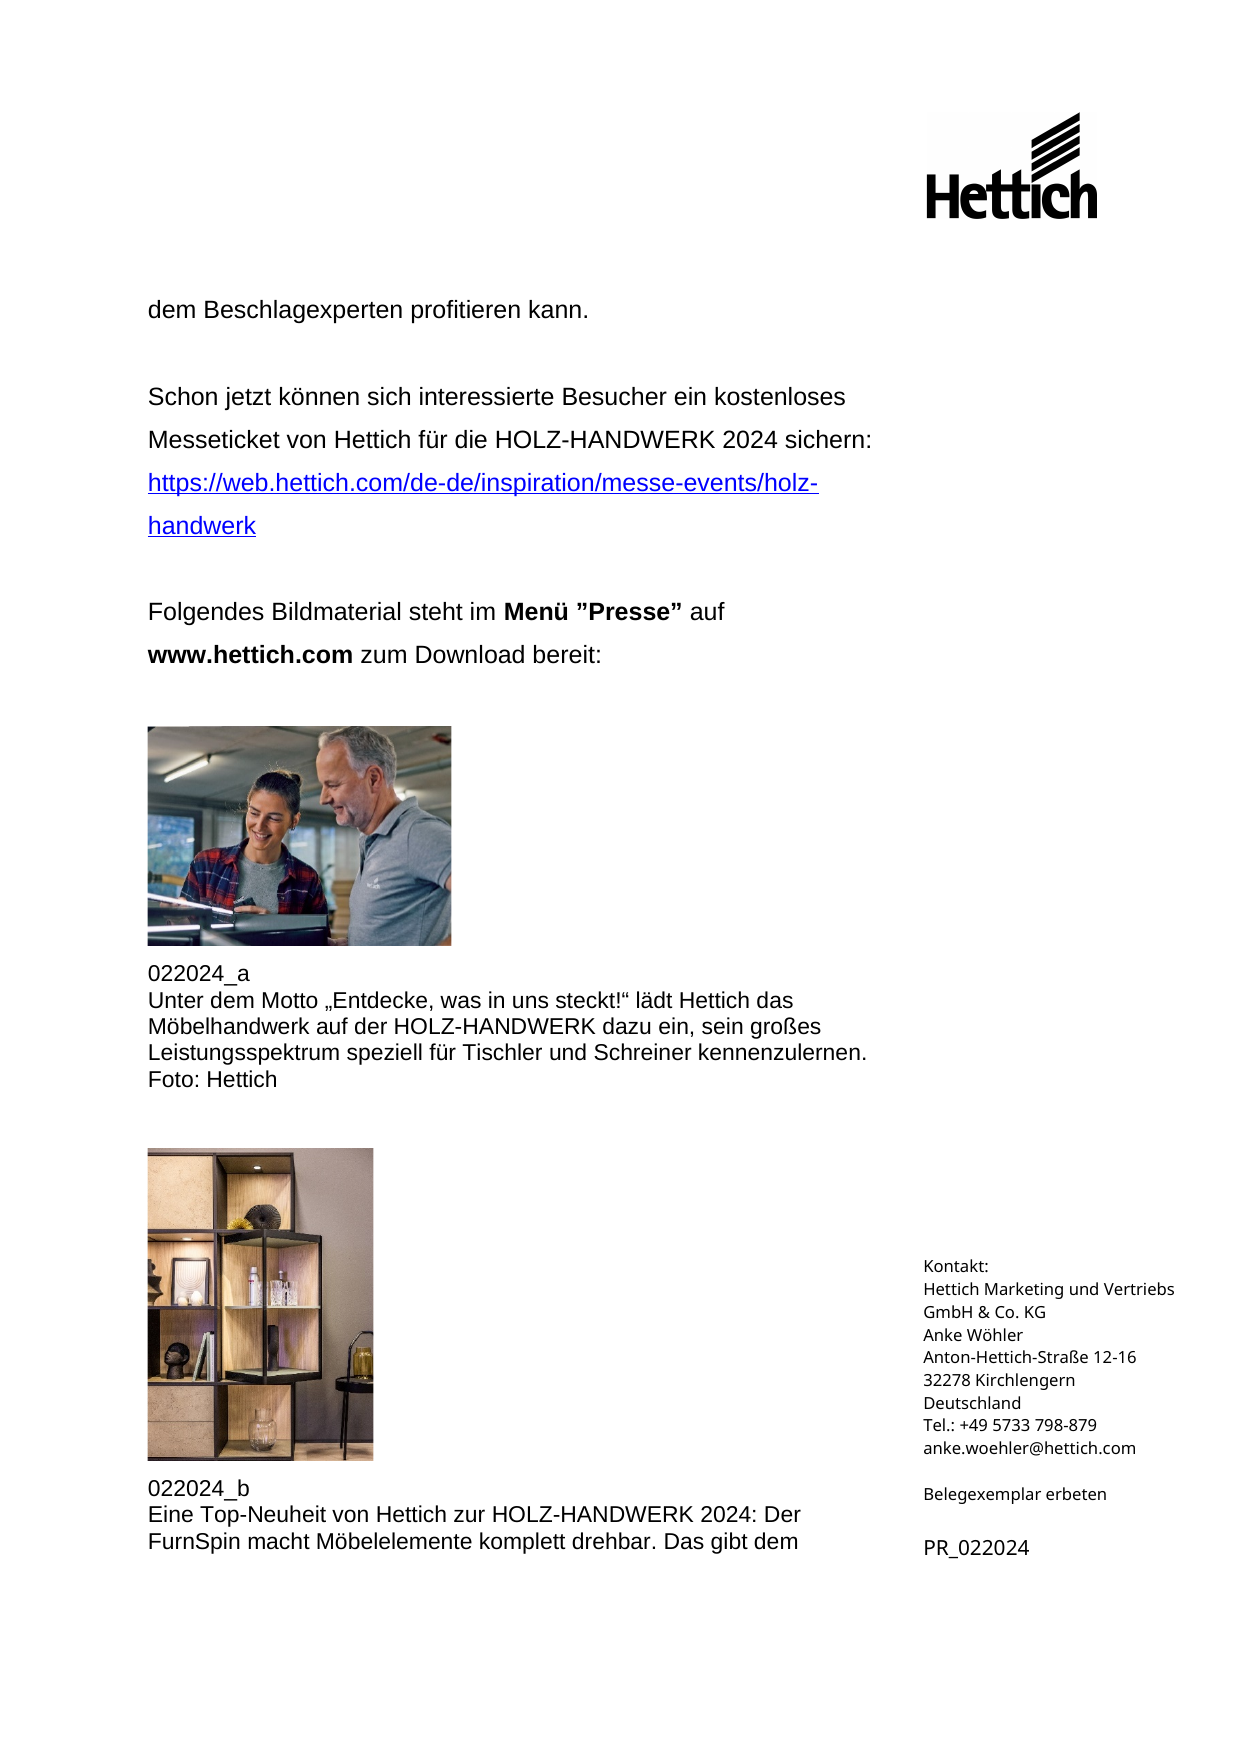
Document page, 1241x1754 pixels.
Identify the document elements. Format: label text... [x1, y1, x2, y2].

text 022024_b [148, 1475, 886, 1501]
text Unter dem Motto „Entdecke, was in uns steckt!“ lädt Hettich das Möbelhandwerk auf der HOLZ-HANDWERK dazu ein, sein großes Leistungsspektrum speziell für Tischler und Schreiner kennenzulernen. Foto: Hettich [148, 987, 886, 1092]
picture [147, 726, 452, 946]
text 022024_a [148, 960, 886, 987]
picture [926, 112, 1097, 219]
text Schon jetzt können sich interessierte Besucher ein kostenloses Messeticket von Hettich für die HOLZ-HANDWERK 2024 sichern: https://web.hettich.com/de-de/inspiration/messe-events/holz-handwerk [148, 382, 886, 540]
text Folgendes Bildmaterial steht im Menü ”Presse” auf www.hettich.com zum Download bereit: [148, 597, 886, 669]
picture [147, 1148, 374, 1461]
